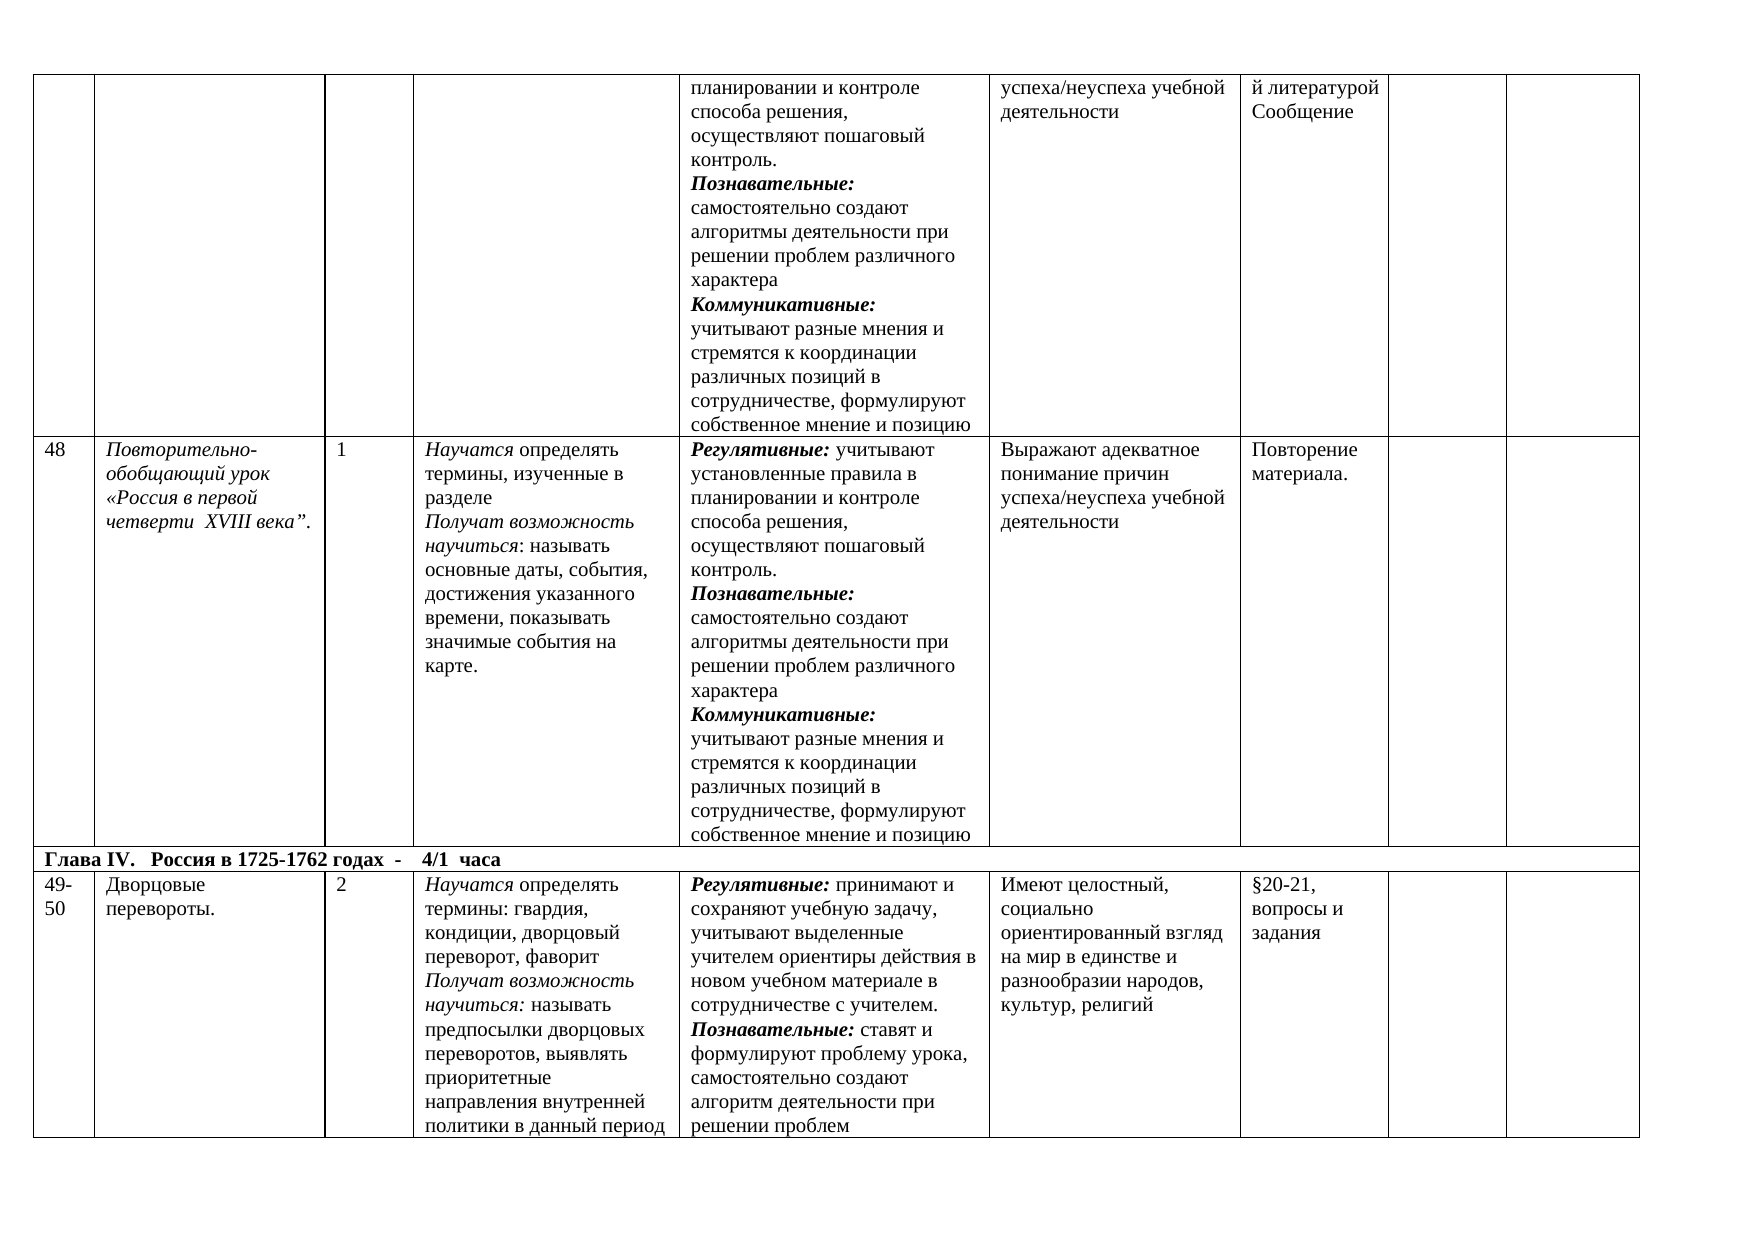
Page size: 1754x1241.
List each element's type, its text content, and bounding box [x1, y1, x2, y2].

table_cell [1389, 437, 1506, 846]
table_cell Повторительно-обобщающий урок «Россия в первой четверти XVIII века”. [95, 437, 324, 846]
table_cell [1241, 872, 1388, 1137]
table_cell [1241, 75, 1388, 436]
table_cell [414, 872, 679, 1137]
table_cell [95, 872, 324, 1137]
table_cell 47 [34, 75, 94, 436]
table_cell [990, 75, 1240, 436]
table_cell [680, 75, 989, 436]
table_cell 2 [326, 872, 413, 1137]
table_cell 1 [326, 437, 413, 846]
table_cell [990, 872, 1240, 1137]
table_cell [95, 75, 324, 436]
table_cell 49-50 [34, 872, 94, 1137]
table_cell [414, 75, 679, 436]
table_cell [1507, 437, 1639, 846]
table_cell [1507, 75, 1639, 436]
table_cell [1389, 872, 1506, 1137]
table_cell [1507, 872, 1639, 1137]
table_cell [680, 872, 989, 1137]
table_cell Научатся определять термины, изученные в разделе Получат возможность научиться: называть основные даты, события, достижения указанного времени, показывать значимые события на карте. [414, 437, 679, 846]
table_cell Глава IV. Россия в 1725-1762 годах - 4/1 часа [34, 847, 1639, 871]
table_cell 48 [34, 437, 94, 846]
table_cell Выражают адекватное понимание причин успеха/неуспеха учебной деятельности [990, 437, 1240, 846]
table_cell [1389, 75, 1506, 436]
table_cell 1 [326, 75, 413, 436]
table_cell Повторение материала. [1241, 437, 1388, 846]
